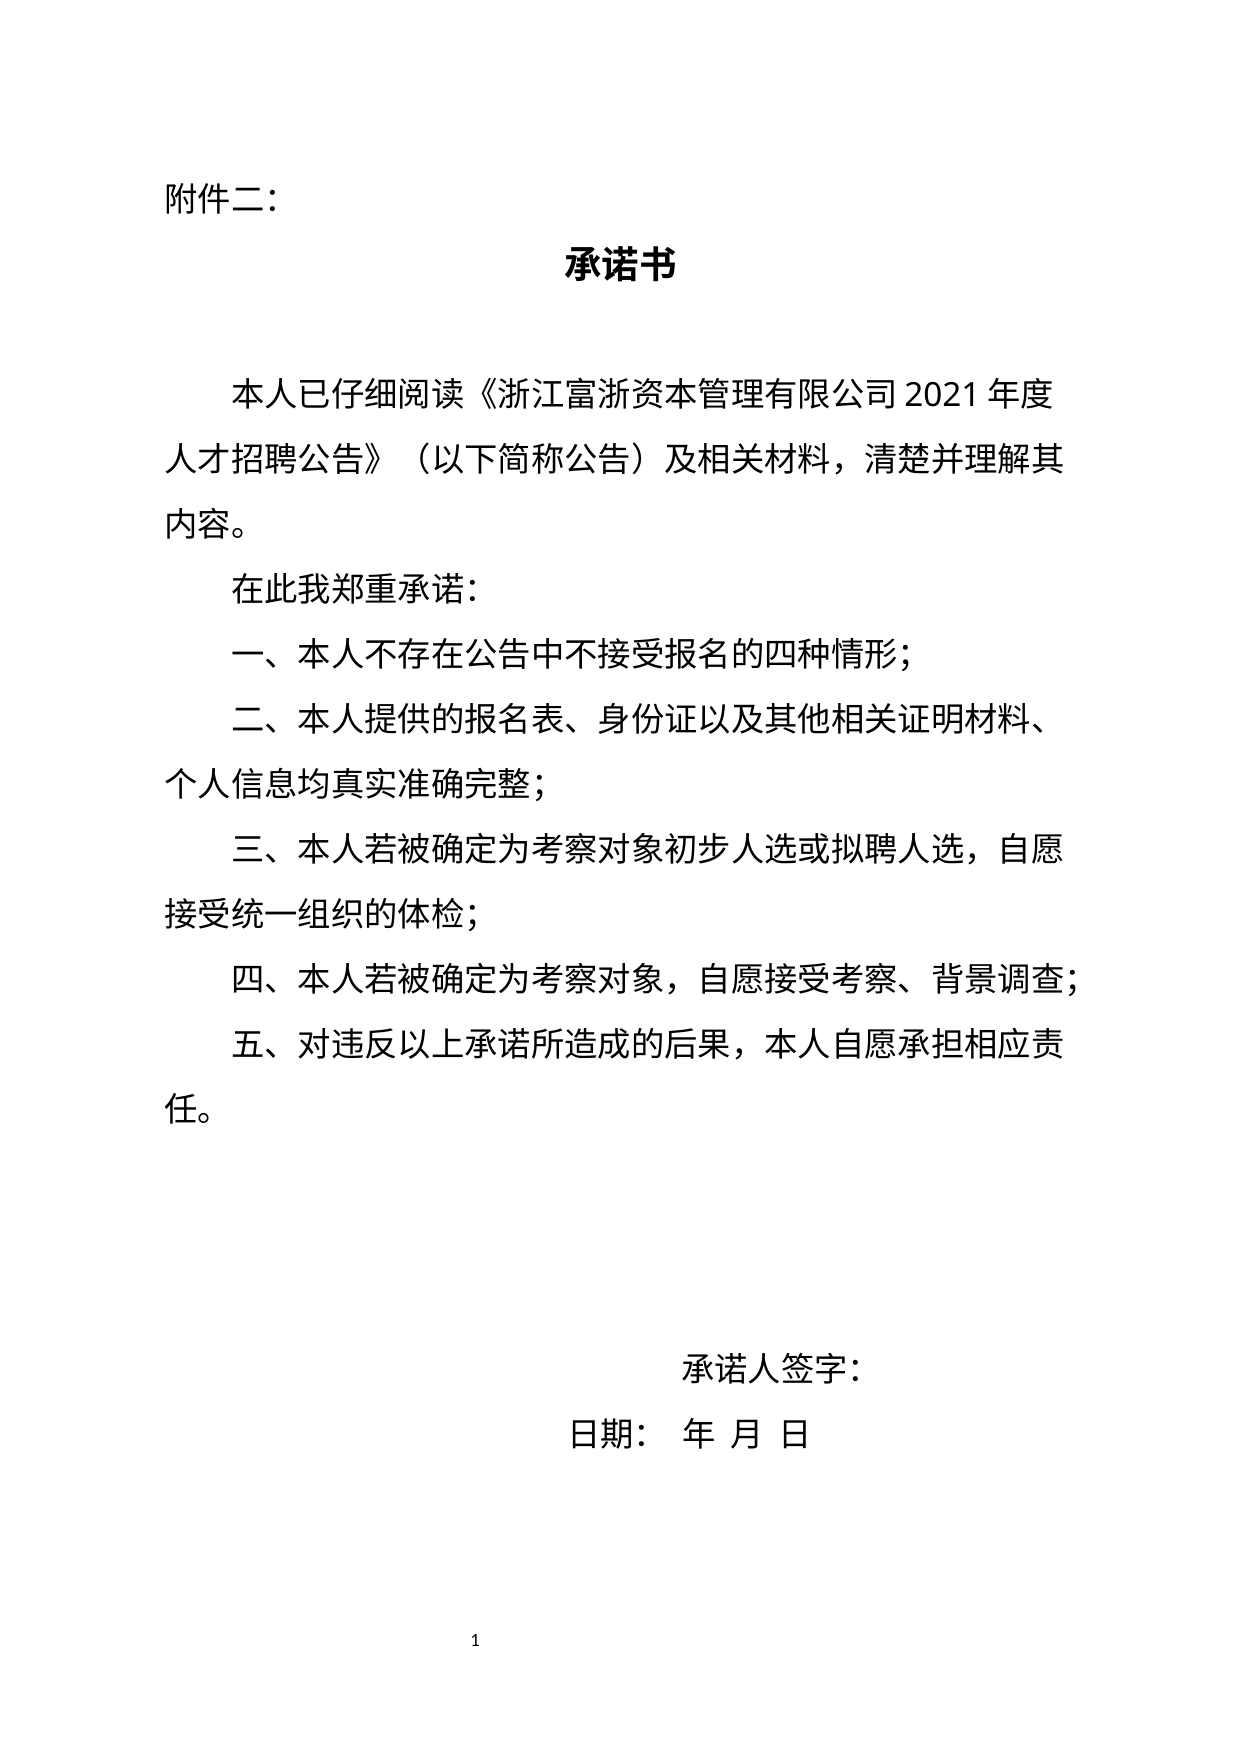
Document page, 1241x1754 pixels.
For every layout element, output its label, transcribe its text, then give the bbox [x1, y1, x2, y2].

text 本人已仔细阅读《浙江富浙资本管理有限公司2021年度人才招聘公告》（以下简称公告）及相关材料，清楚并理解其内容。 [164, 360, 1076, 555]
text 四、本人若被确定为考察对象，自愿接受考察、背景调查； [164, 945, 1076, 1010]
text 附件二： [164, 165, 1076, 230]
text 一、本人不存在公告中不接受报名的四种情形； [164, 620, 1076, 685]
text 五、对违反以上承诺所造成的后果，本人自愿承担相应责任。 [164, 1010, 1076, 1140]
text 日期： 年 月 日 [164, 1400, 1076, 1465]
text 在此我郑重承诺： [164, 555, 1076, 620]
text 三、本人若被确定为考察对象初步人选或拟聘人选，自愿接受统一组织的体检； [164, 815, 1076, 945]
text 二、本人提供的报名表、身份证以及其他相关证明材料、个人信息均真实准确完整； [164, 685, 1076, 815]
text 承诺人签字： [164, 1335, 1009, 1400]
text 承诺书 [164, 230, 1076, 295]
